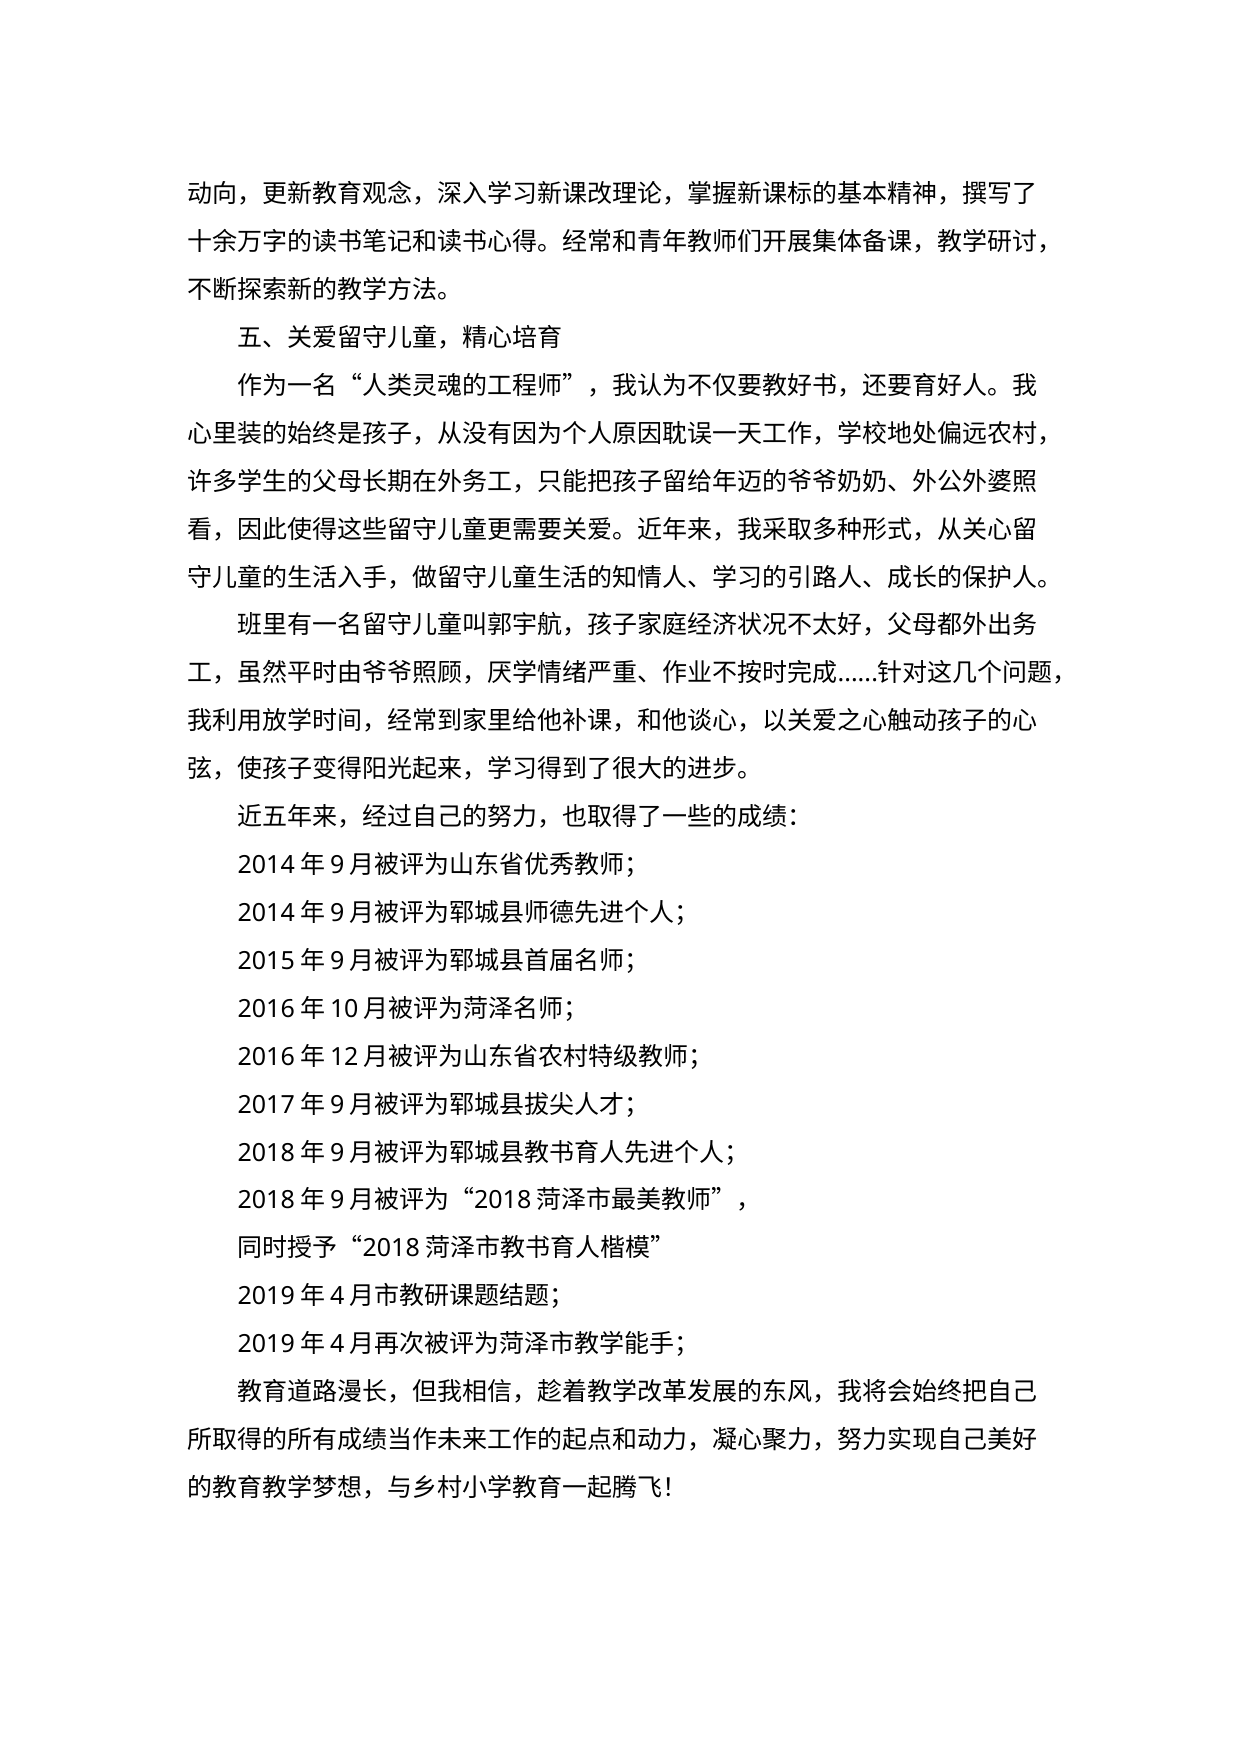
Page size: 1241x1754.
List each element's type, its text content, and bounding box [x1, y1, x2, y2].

text 2019年4月市教研课题结题； [187, 1264, 1053, 1312]
text 2017年9月被评为郓城县拔尖人才； [187, 1072, 1053, 1120]
text 2015年9月被评为郓城县首届名师； [187, 929, 1053, 977]
text 作为一名“人类灵魂的工程师”，我认为不仅要教好书，还要育好人。我心里装的始终是孩子，从没有因为个人原因耽误一天工作，学校地处偏远农村，许多学生的父母长期在外务工，只能把孩子留给年迈的爷爷奶奶、外公外婆照看，因此使得这些留守儿童更需要关爱。近年来，我采取多种形式，从关心留守儿童的生活入手，做留守儿童生活的知情人、学习的引路人、成长的保护人。 [187, 354, 1053, 593]
text 班里有一名留守儿童叫郭宇航，孩子家庭经济状况不太好，父母都外出务工，虽然平时由爷爷照顾，厌学情绪严重、作业不按时完成......针对这几个问题，我利用放学时间，经常到家里给他补课，和他谈心，以关爱之心触动孩子的心弦，使孩子变得阳光起来，学习得到了很大的进步。 [187, 593, 1053, 785]
text 2014年9月被评为山东省优秀教师； [187, 833, 1053, 881]
text 2016年12月被评为山东省农村特级教师； [187, 1024, 1053, 1072]
text 五、关爱留守儿童，精心培育 [187, 306, 1053, 354]
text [187, 162, 1053, 306]
text 同时授予“2018菏泽市教书育人楷模” [187, 1216, 1053, 1264]
text 教育道路漫长，但我相信，趁着教学改革发展的东风，我将会始终把自己所取得的所有成绩当作未来工作的起点和动力，凝心聚力，努力实现自己美好的教育教学梦想，与乡村小学教育一起腾飞！ [187, 1360, 1053, 1504]
text 2018年9月被评为“2018菏泽市最美教师”， [187, 1168, 1053, 1216]
text 2014年9月被评为郓城县师德先进个人； [187, 881, 1053, 929]
text 近五年来，经过自己的努力，也取得了一些的成绩： [187, 785, 1053, 833]
text 2016年10月被评为菏泽名师； [187, 977, 1053, 1024]
text 2019年4月再次被评为菏泽市教学能手； [187, 1312, 1053, 1360]
text 2018年9月被评为郓城县教书育人先进个人； [187, 1120, 1053, 1168]
